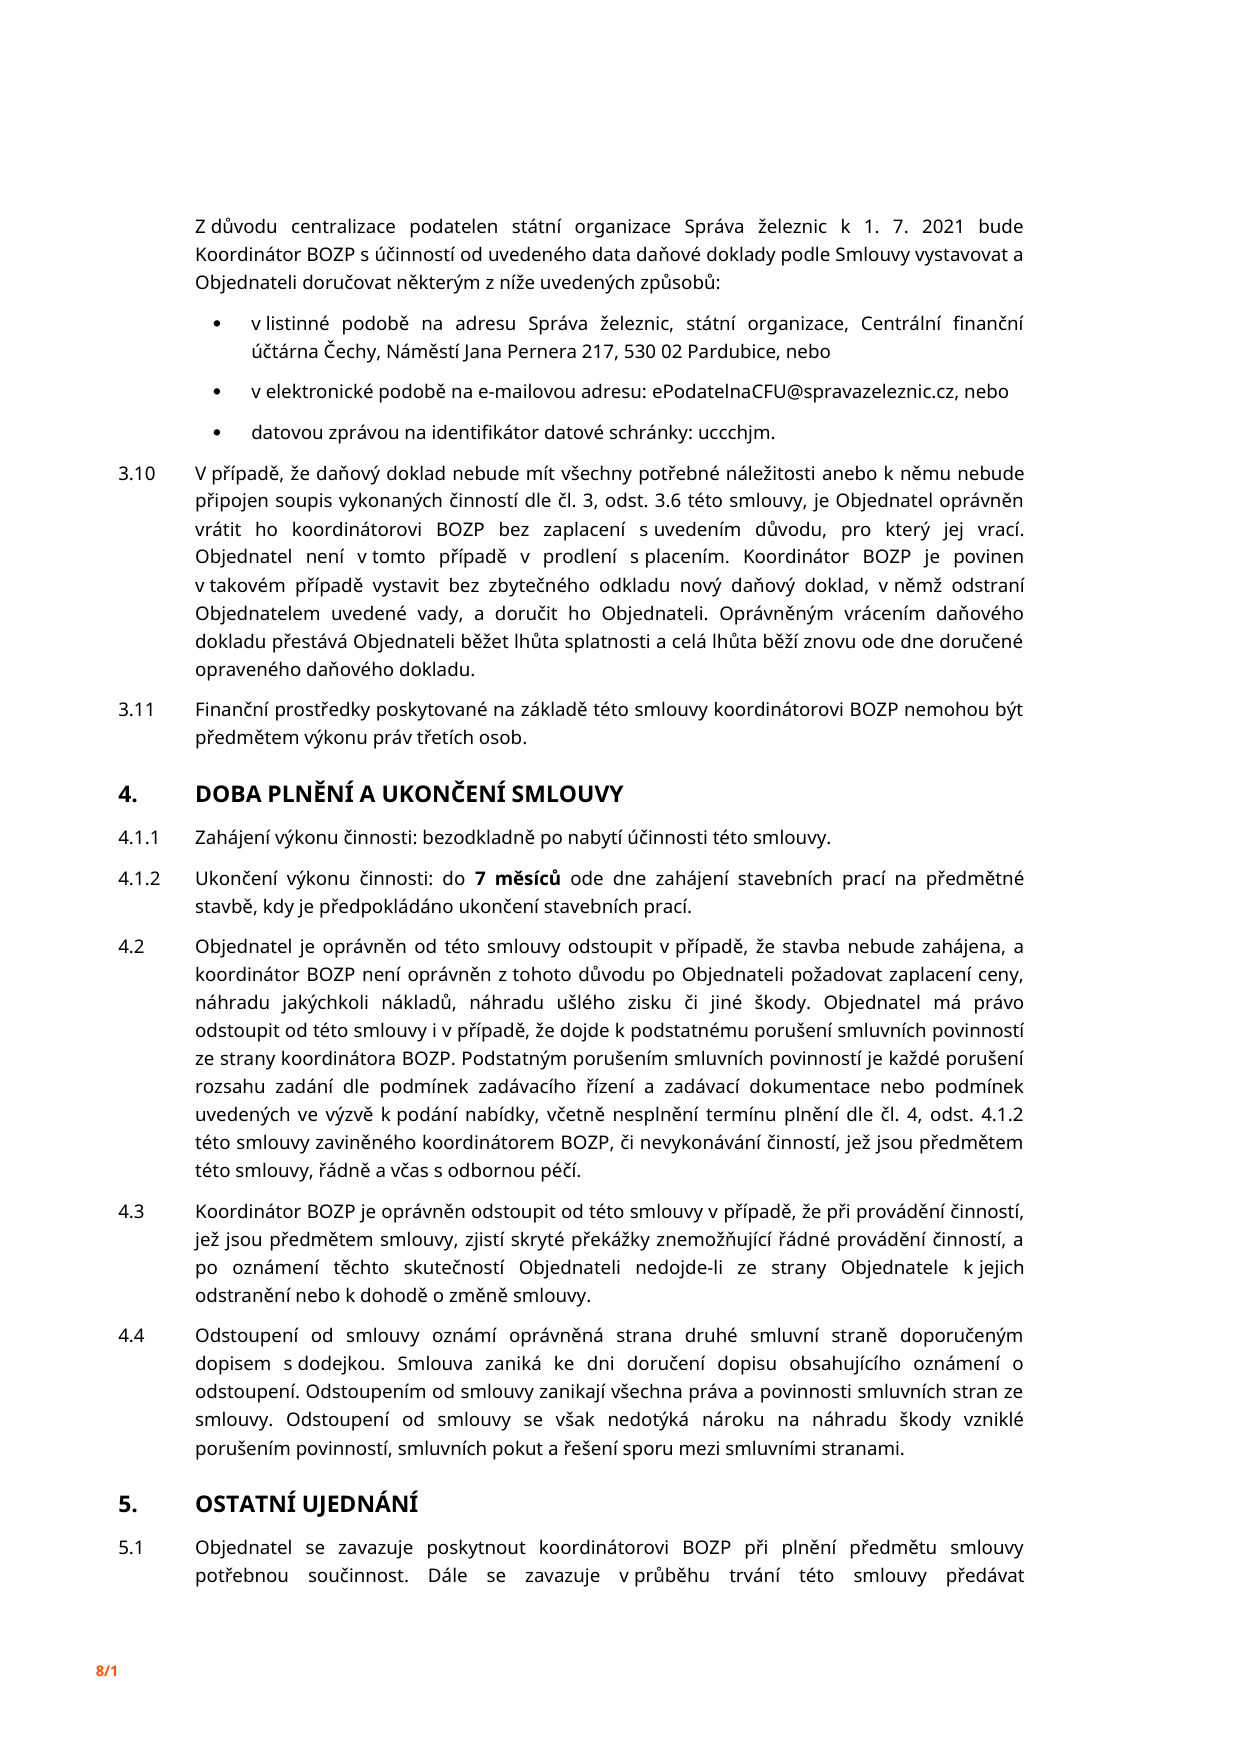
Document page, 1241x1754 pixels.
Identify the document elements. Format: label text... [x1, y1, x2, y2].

list datovou zprávou na identifikátor datové schránky: uccchjm. [213, 419, 1024, 445]
list v listinné podobě na adresu Správa železnic, státní organizace, Centrální finanční účtárna Čechy, Náměstí Jana Pernera 217, 530 02 Pardubice, nebo [213, 310, 1024, 364]
list v elektronické podobě na e-mailovou adresu: ePodatelnaCFU@spravazeleznic.cz, nebo [213, 379, 1024, 404]
list Ukončení výkonu činnosti: do 7 měsíců ode dne zahájení stavebních prací na předmětné stavbě, kdy je předpokládáno ukončení stavebních prací. [118, 865, 1024, 918]
list V případě, že daňový doklad nebude mít všechny potřebné náležitosti anebo k němu nebude připojen soupis vykonaných činností dle čl. 3, odst. 3.6 této smlouvy, je Objednatel oprávněn vrátit ho koordinátorovi BOZP bez zaplacení s uvedením důvodu, pro který jej vrací. Objednatel není v tomto případě v prodlení s placením. Koordinátor BOZP je povinen v takovém případě vystavit bez zbytečného odkladu nový daňový doklad, v němž odstraní Objednatelem uvedené vady, a doručit ho Objednateli. Oprávněným vrácením daňového dokladu přestává Objednateli běžet lhůta splatnosti a celá lhůta běží znovu ode dne doručené opraveného daňového dokladu. [118, 460, 1024, 681]
list Zahájení výkonu činnosti: bezodkladně po nabytí účinnosti této smlouvy. [118, 824, 1024, 850]
list OSTATNÍ UJEDNÁNÍ [118, 1488, 1024, 1519]
list Finanční prostředky poskytované na základě této smlouvy koordinátorovi BOZP nemohou být předmětem výkonu práv třetích osob. [118, 696, 1024, 750]
text Z důvodu centralizace podatelen státní organizace Správa železnic k 1. 7. 2021 bude Koordinátor BOZP s účinností od uvedeného data daňové doklady podle Smlouvy vystavovat a Objednateli doručovat některým z níže uvedených způsobů: [195, 214, 1024, 295]
list DOBA PLNĚNÍ A UKONČENÍ SMLOUVY [118, 777, 1024, 809]
list Objednatel je oprávněn od této smlouvy odstoupit v případě, že stavba nebude zahájena, a koordinátor BOZP není oprávněn z tohoto důvodu po Objednateli požadovat zaplacení ceny, náhradu jakýchkoli nákladů, náhradu ušlého zisku či jiné škody. Objednatel má právo odstoupit od této smlouvy i v případě, že dojde k podstatnému porušení smluvních povinností ze strany koordinátora BOZP. Podstatným porušením smluvních povinností je každé porušení rozsahu zadání dle podmínek zadávacího řízení a zadávací dokumentace nebo podmínek uvedených ve výzvě k podání nabídky, včetně nesplnění termínu plnění dle čl. 4, odst. 4.1.2 této smlouvy zaviněného koordinátorem BOZP, či nevykonávání činností, jež jsou předmětem této smlouvy, řádně a včas s odbornou péčí. [118, 933, 1024, 1183]
list Koordinátor BOZP je oprávněn odstoupit od této smlouvy v případě, že při provádění činností, jež jsou předmětem smlouvy, zjistí skryté překážky znemožňující řádné provádění činností, a po oznámení těchto skutečností Objednateli nedojde-li ze strany Objednatele k jejich odstranění nebo k dohodě o změně smlouvy. [118, 1198, 1024, 1308]
list Odstoupení od smlouvy oznámí oprávněná strana druhé smluvní straně doporučeným dopisem s dodejkou. Smlouva zaniká ke dni doručení dopisu obsahujícího oznámení o odstoupení. Odstoupením od smlouvy zanikají všechna práva a povinnosti smluvních stran ze smlouvy. Odstoupení od smlouvy se však nedotýká nároku na náhradu škody vzniklé porušením povinností, smluvních pokut a řešení sporu mezi smluvními stranami. [118, 1323, 1024, 1460]
